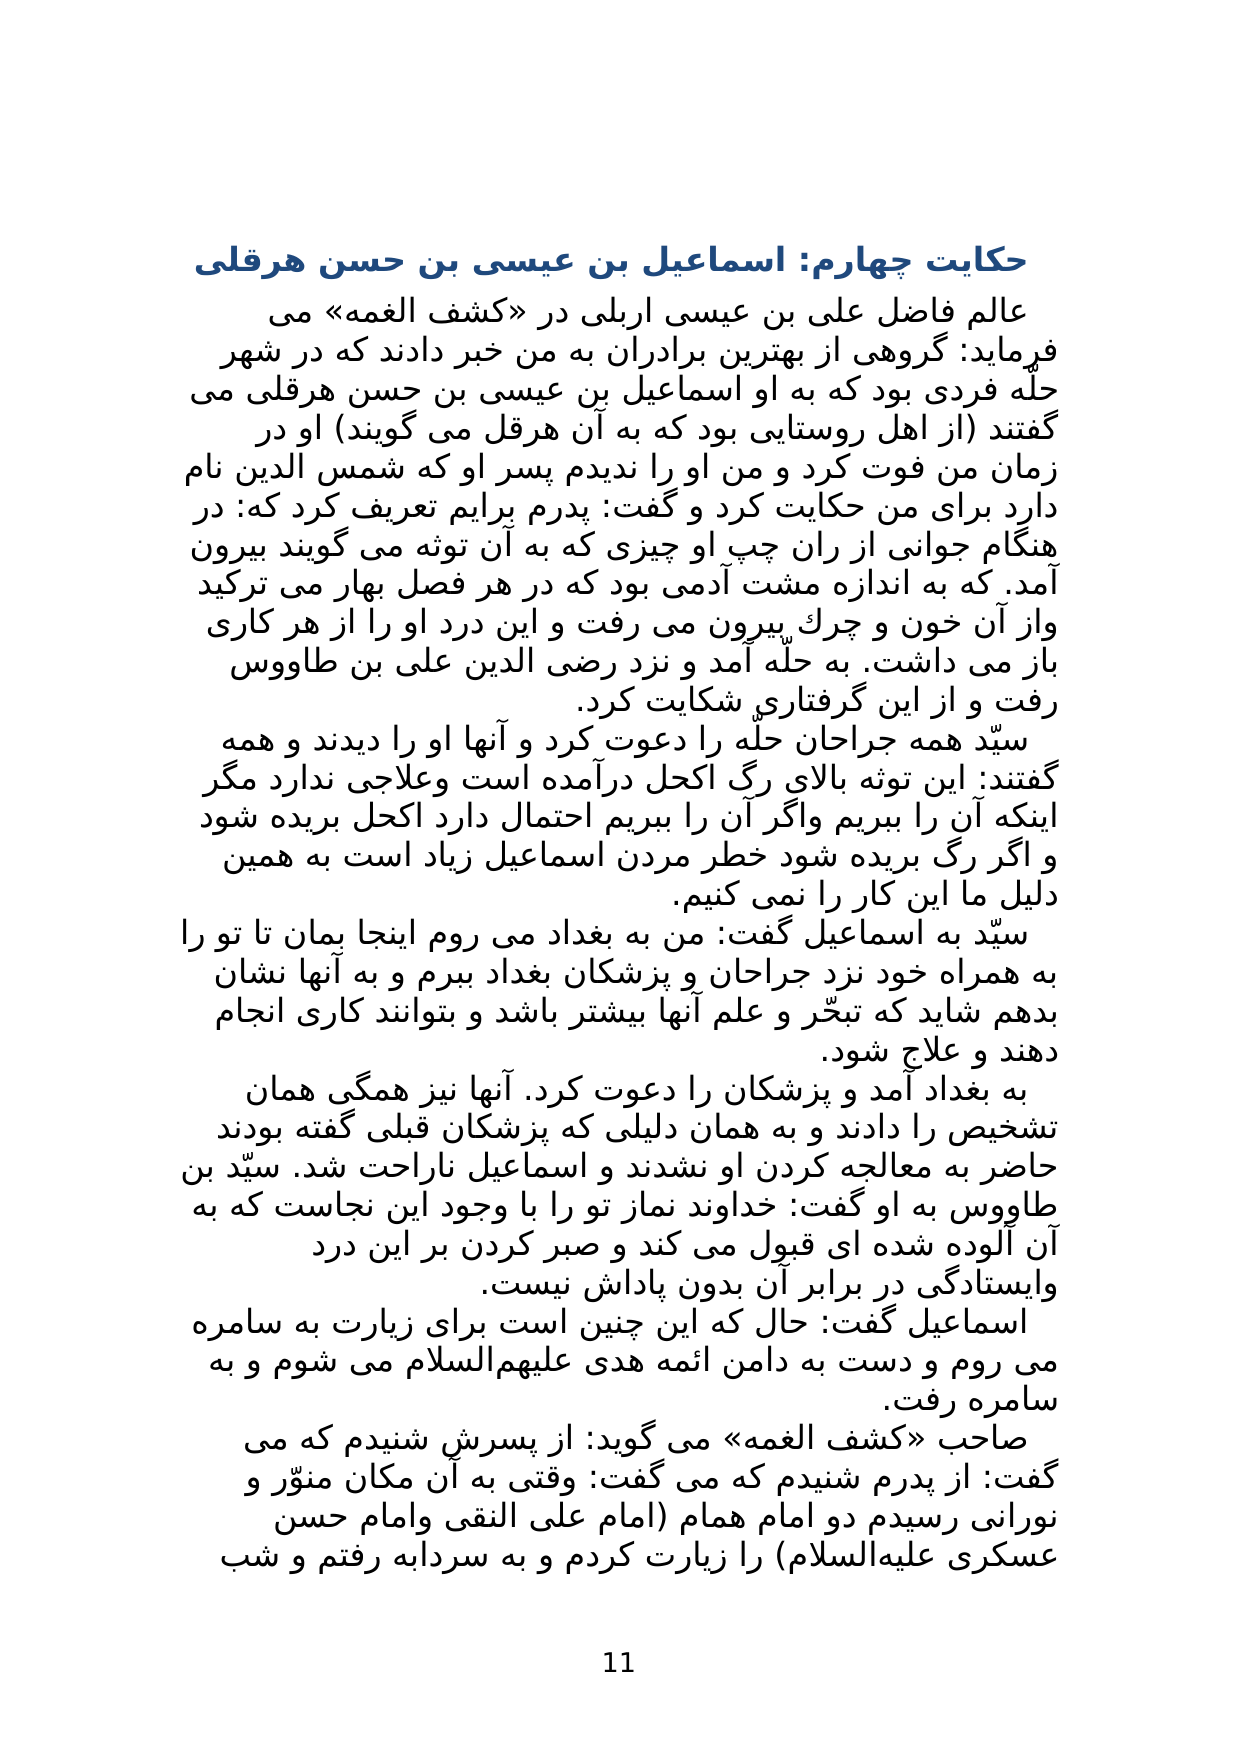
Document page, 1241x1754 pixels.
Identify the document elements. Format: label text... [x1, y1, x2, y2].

text سيّد به اسماعيل گفت: من به بغداد مى روم اينجا بمان تا تو را به همراه خود نزد جراحان و پزشكان بغداد ببرم و به آنها نشان بدهم شايد كه تبحّر و علم آنها بيشتر باشد و بتوانند كارى انجام دهند و علاج شود. [178, 913, 1059, 1069]
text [178, 1419, 1059, 1574]
text عالم فاضل على بن عيسى اربلى در «كشف الغمه» مى فرمايد: گروهى از بهترين برادران به من خبر دادند كه در شهر حلّه فردى بود كه به او اسماعيل بن عيسى بن حسن هرقلى مى گفتند (از اهل روستايى بود كه به آن هرقل مى گويند) او در زمان من فوت كرد و من او را نديدم پسر او كه شمس الدين نام دارد براى من حكايت كرد و گفت: پدرم برايم تعريف كرد كه: در هنگام جوانى از ران چپ او چيزى كه به آن توثه مى گويند بيرون آمد. كه به اندازه مشت آدمى بود كه در هر فصل بهار مى تركيد واز آن خون و چرك بيرون مى رفت و اين درد او را از هر كارى باز مى داشت. به حلّه آمد و نزد رضى الدين على بن طاووس رفت و از اين گرفتارى شكايت كرد. [178, 292, 1059, 719]
subtitle حكايت چهارم: اسماعيل بن عيسى بن حسن هرقلى [178, 241, 1059, 279]
text اسماعيل گفت: حال كه اين چنين است براى زيارت به سامره مى روم و دست به دامن ائمه هدى عليهم‌السلام مى شوم و به سامره رفت. [178, 1302, 1059, 1419]
text سيّد همه جراحان حلّه را دعوت كرد و آنها او را ديدند و همه گفتند: اين توثه بالاى رگ اكحل درآمده است وعلاجى ندارد مگر اينكه آن را ببريم واگر آن را ببريم احتمال دارد اكحل بريده شود و اگر رگ بريده شود خطر مردن اسماعيل زياد است به همين دليل ما اين كار را نمى كنيم. [178, 719, 1059, 913]
text به بغداد آمد و پزشكان را دعوت كرد. آنها نيز همگى همان تشخيص را دادند و به همان دليلى كه پزشكان قبلى گفته بودند حاضر به معالجه كردن او نشدند و اسماعيل ناراحت شد. سيّد بن طاووس به او گفت: خداوند نماز تو را با وجود اين نجاست كه به آن آلوده شده اى قبول مى كند و صبر كردن بر اين درد وايستادگى در برابر آن بدون پاداش نيست. [178, 1069, 1059, 1302]
